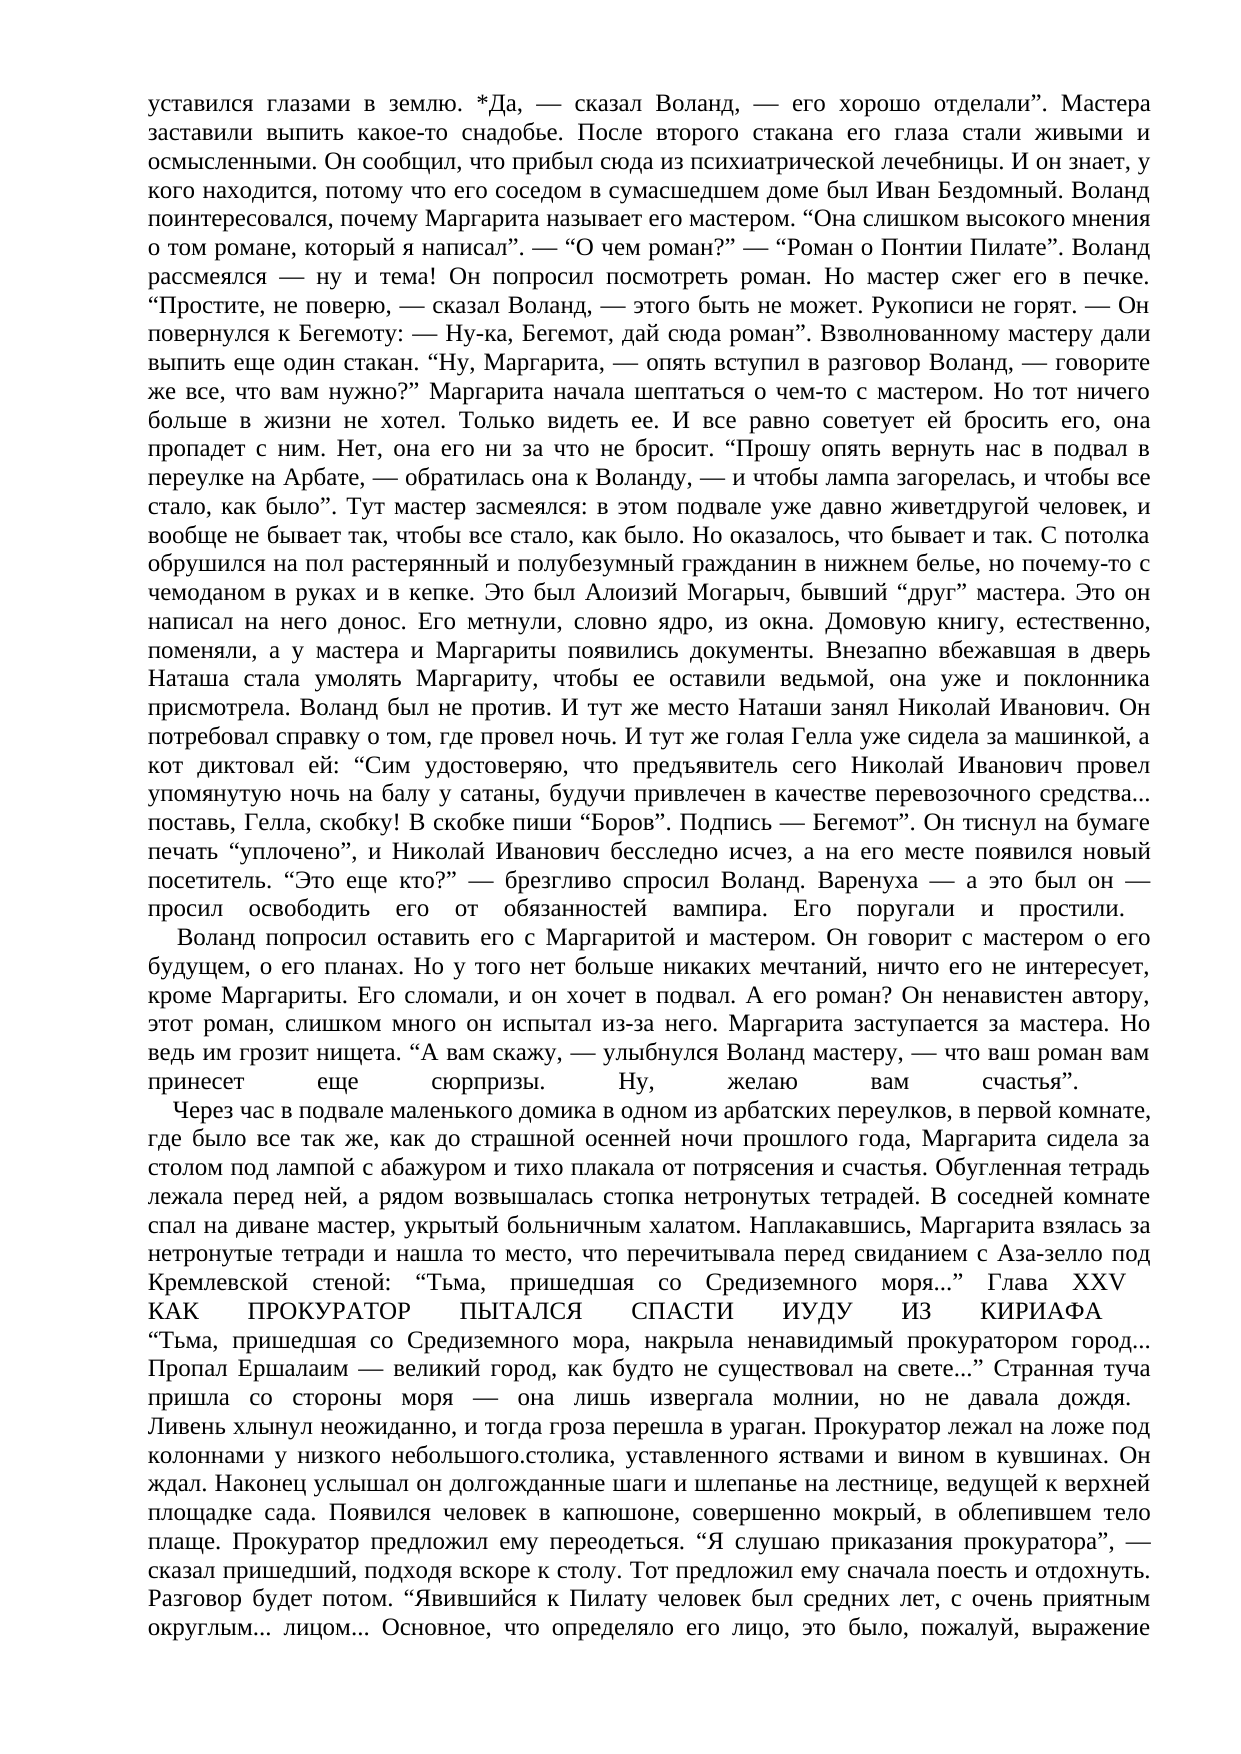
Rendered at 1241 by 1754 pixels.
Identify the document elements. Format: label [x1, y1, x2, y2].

text [148, 88, 1152, 1641]
